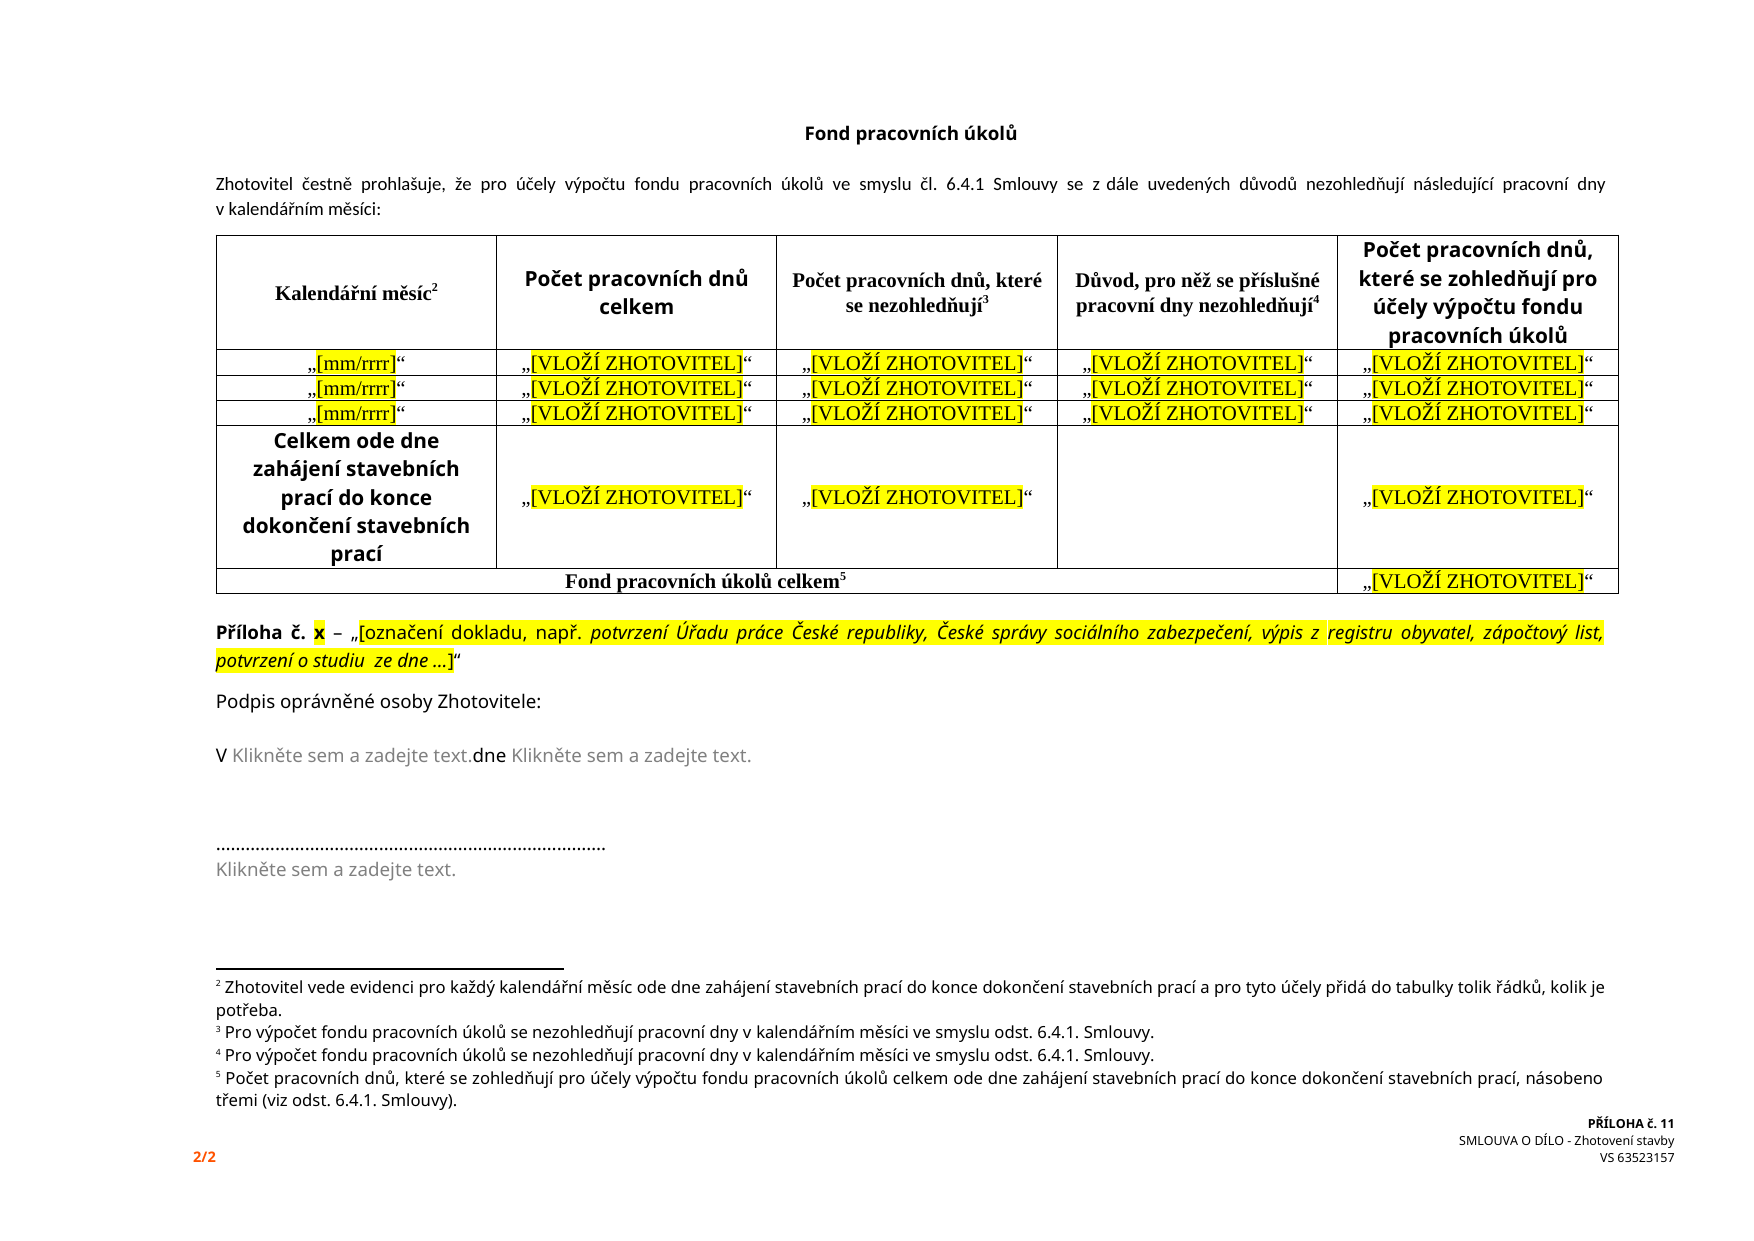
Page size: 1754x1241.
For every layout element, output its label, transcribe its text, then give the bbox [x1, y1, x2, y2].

table_cell „[mm/rrrr]“ [396, 350, 496, 374]
table_header Počet pracovních dnů, které se nezohledňují [777, 236, 1057, 349]
table_cell Celkem ode dne zahájení stavebních prací do konce dokončení stavebních prací [217, 426, 496, 568]
table_cell „[mm/rrrr]“ [396, 401, 496, 425]
text Zhotovitel čestně prohlašuje, že pro účely výpočtu fondu pracovních úkolů ve smyslu čl. 6.4.1 Smlouvy se z dále uvedených důvodů nezohledňují následující pracovní dny v kalendářním měsíci: [216, 172, 1606, 220]
table_cell „[VLOŽÍ ZHOTOVITEL]“ [497, 426, 776, 568]
text Podpis oprávněné osoby Zhotovitele: [216, 688, 1606, 714]
table_cell „[mm/rrrr]“ [217, 376, 316, 399]
table_cell „[mm/rrrr]“ [217, 401, 316, 425]
table_cell [1058, 426, 1337, 568]
text Fond pracovních úkolů [216, 121, 1606, 146]
table_cell „[mm/rrrr]“ [217, 350, 316, 374]
table_header Důvod, pro něž se příslušné pracovní dny nezohledňují [1058, 236, 1337, 349]
table_header Kalendářní měsíc [217, 236, 496, 349]
table_header Počet pracovních dnů celkem [497, 236, 776, 349]
table_cell „[mm/rrrr]“ [396, 376, 496, 399]
text Příloha č. x – „[označení dokladu, např. potvrzení Úřadu práce České republiky, České správy sociálního zabezpečení, výpis z registru obyvatel, zápočtový list, potvrzení o studiu ze dne …]“ [216, 619, 1606, 673]
table_cell Fond pracovních úkolů celkem [217, 569, 1337, 593]
table_header Počet pracovních dnů, které se zohledňují pro účely výpočtu fondu pracovních úkolů [1338, 236, 1618, 349]
table_cell „[VLOŽÍ ZHOTOVITEL]“ [777, 426, 1057, 568]
text ……………………………………………………………………. [216, 827, 1606, 856]
text V dne [216, 739, 1606, 768]
table_cell „[VLOŽÍ ZHOTOVITEL]“ [1338, 426, 1618, 568]
